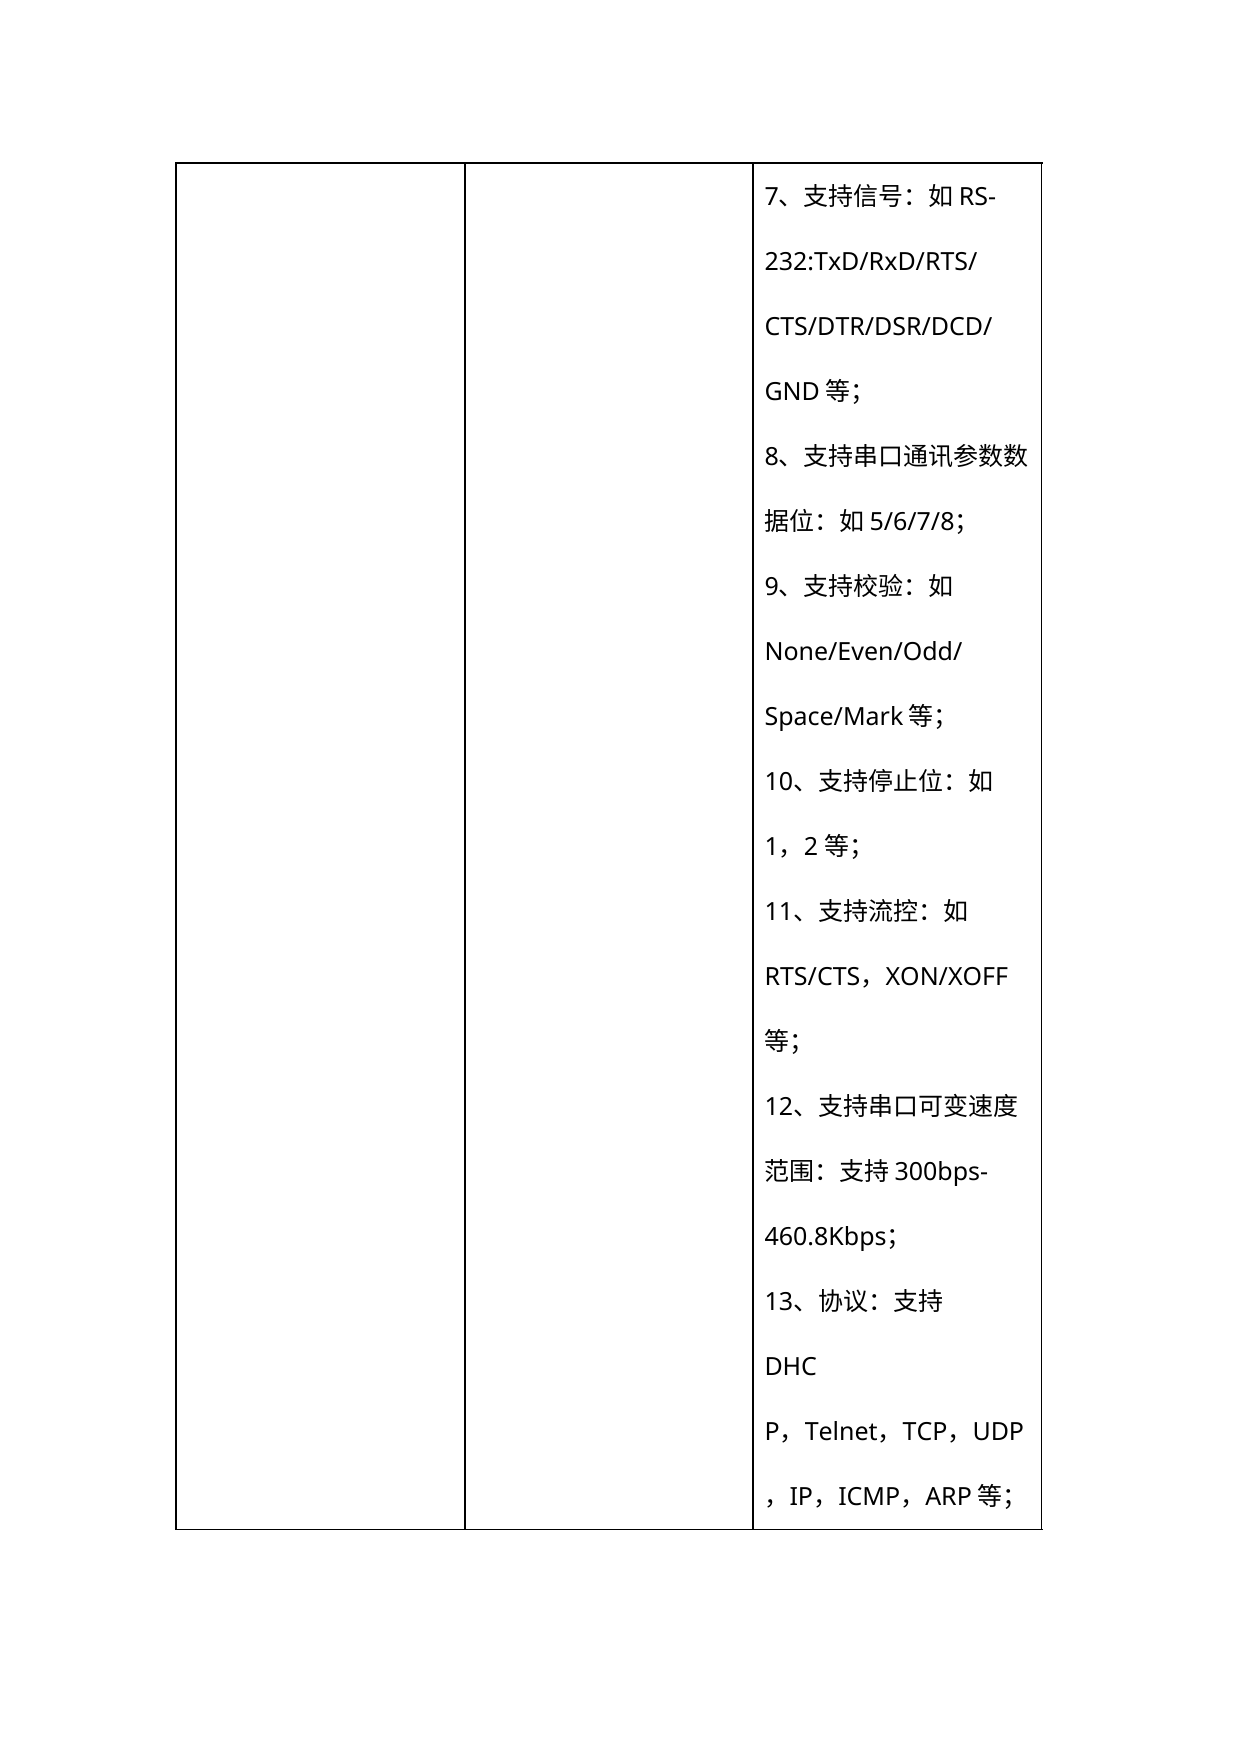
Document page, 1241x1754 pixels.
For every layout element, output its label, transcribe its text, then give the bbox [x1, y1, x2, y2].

table_cell [466, 164, 752, 1528]
table_cell 8 [177, 164, 464, 1528]
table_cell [754, 164, 1041, 1528]
